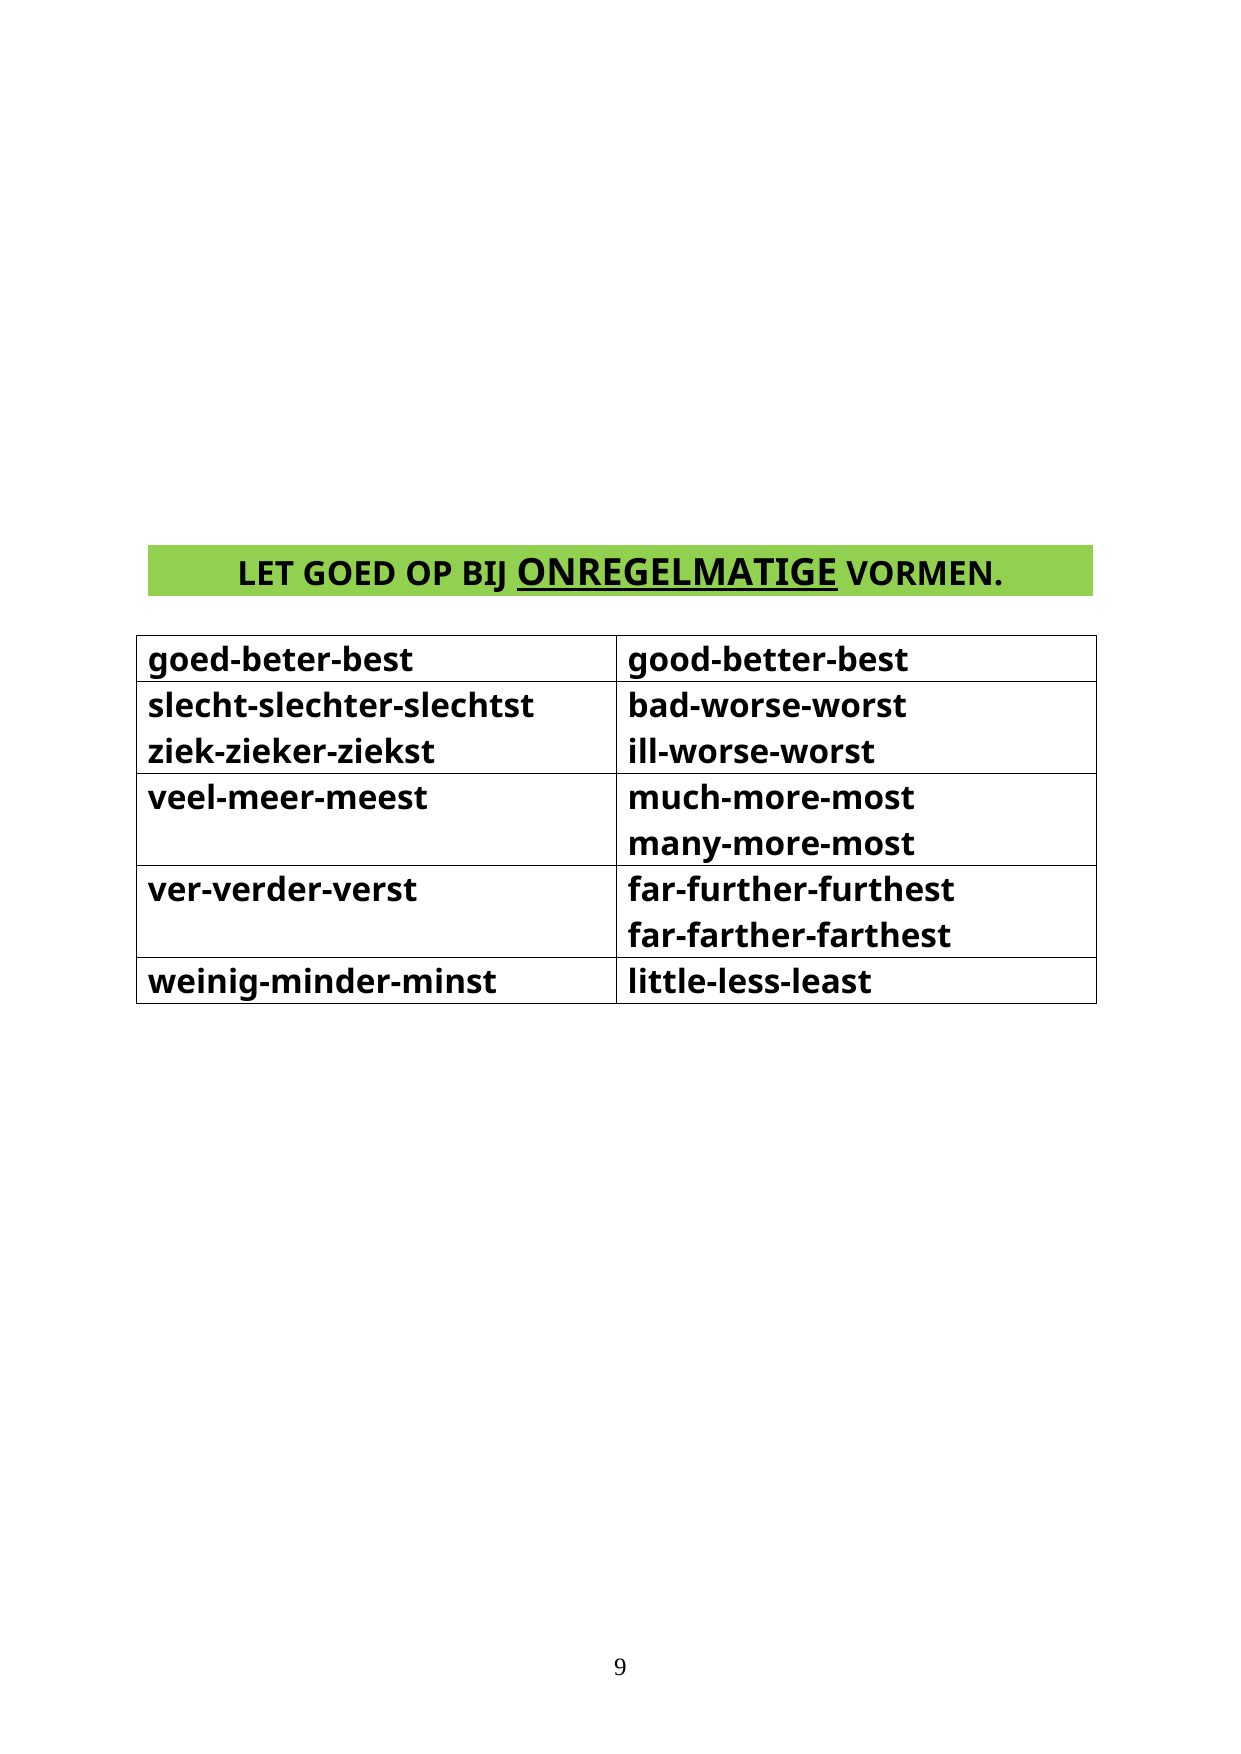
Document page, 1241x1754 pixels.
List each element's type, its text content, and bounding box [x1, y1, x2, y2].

table_cell far-further-furthest far-farther-farthest [617, 866, 1096, 957]
table_cell weinig-minder-minst [137, 958, 616, 1003]
table_header good-better-best [617, 636, 1096, 681]
text LET GOED OP BIJ ONREGELMATIGE VORMEN. [148, 545, 1093, 596]
table_cell slecht-slechter-slechtst ziek-zieker-ziekst [137, 682, 616, 773]
table_cell ver-verder-verst [137, 866, 616, 957]
table_header goed-beter-best [137, 636, 616, 681]
table_cell little-less-least [617, 958, 1096, 1003]
table_cell much-more-most many-more-most [617, 774, 1096, 865]
table_cell bad-worse-worst ill-worse-worst [617, 682, 1096, 773]
table_cell veel-meer-meest [137, 774, 616, 865]
